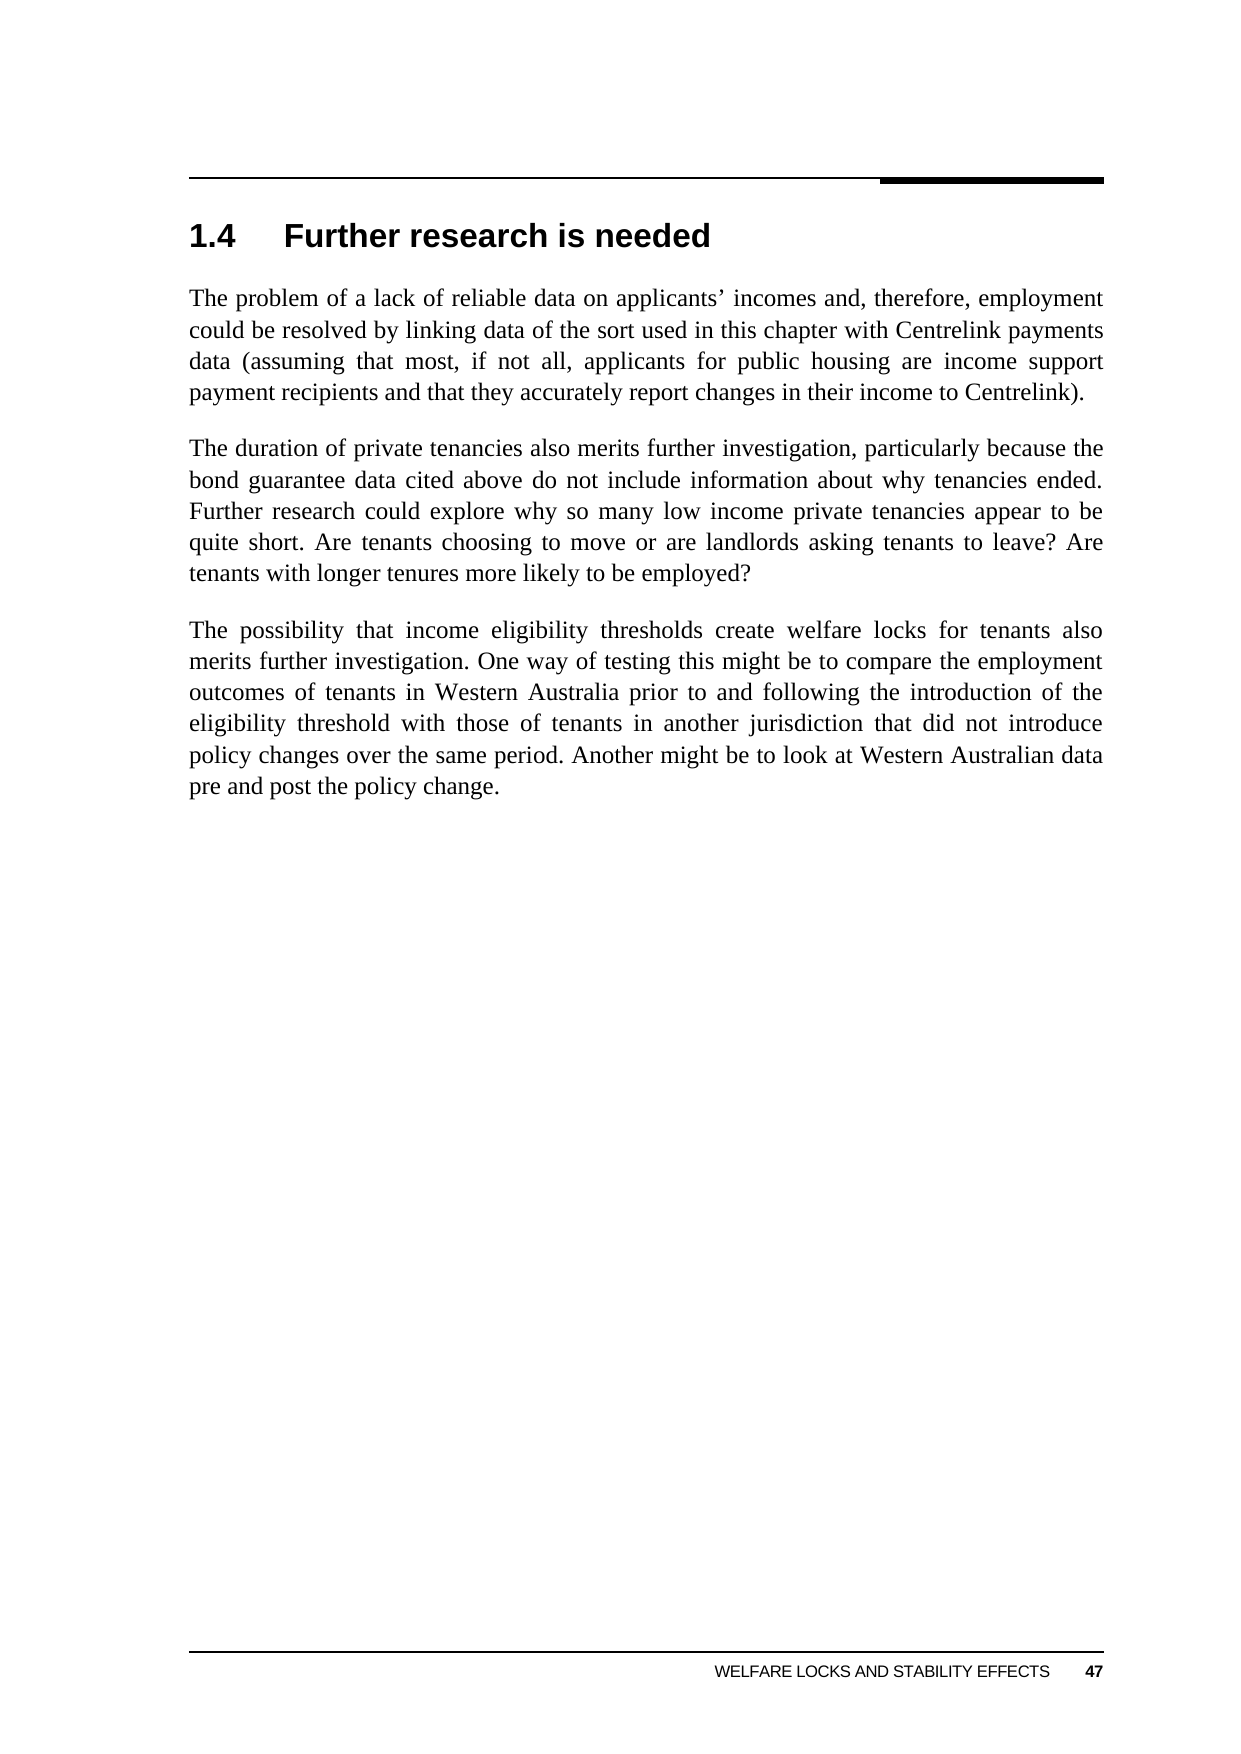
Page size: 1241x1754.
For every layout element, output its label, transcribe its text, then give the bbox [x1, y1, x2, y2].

text The problem of a lack of reliable data on applicants’ incomes and, therefore, employment could be resolved by linking data of the sort used in this chapter with Centrelink payments data (assuming that most, if not all, applicants for public housing are income support payment recipients and that they accurately report changes in their income to Centrelink). [189, 281, 1104, 406]
text The possibility that income eligibility thresholds create welfare locks for tenants also merits further investigation. One way of testing this might be to compare the employment outcomes of tenants in Western Australia prior to and following the introduction of the eligibility threshold with those of tenants in another jurisdiction that did not introduce policy changes over the same period. Another might be to look at Western Australian data pre and post the policy change. [189, 612, 1104, 800]
text The duration of private tenancies also merits further investigation, particularly because the bond guarantee data cited above do not include information about why tenancies ended. Further research could explore why so many low income private tenancies appear to be quite short. Are tenants choosing to move or are landlords asking tenants to leave? Are tenants with longer tenures more likely to be employed? [189, 431, 1104, 587]
